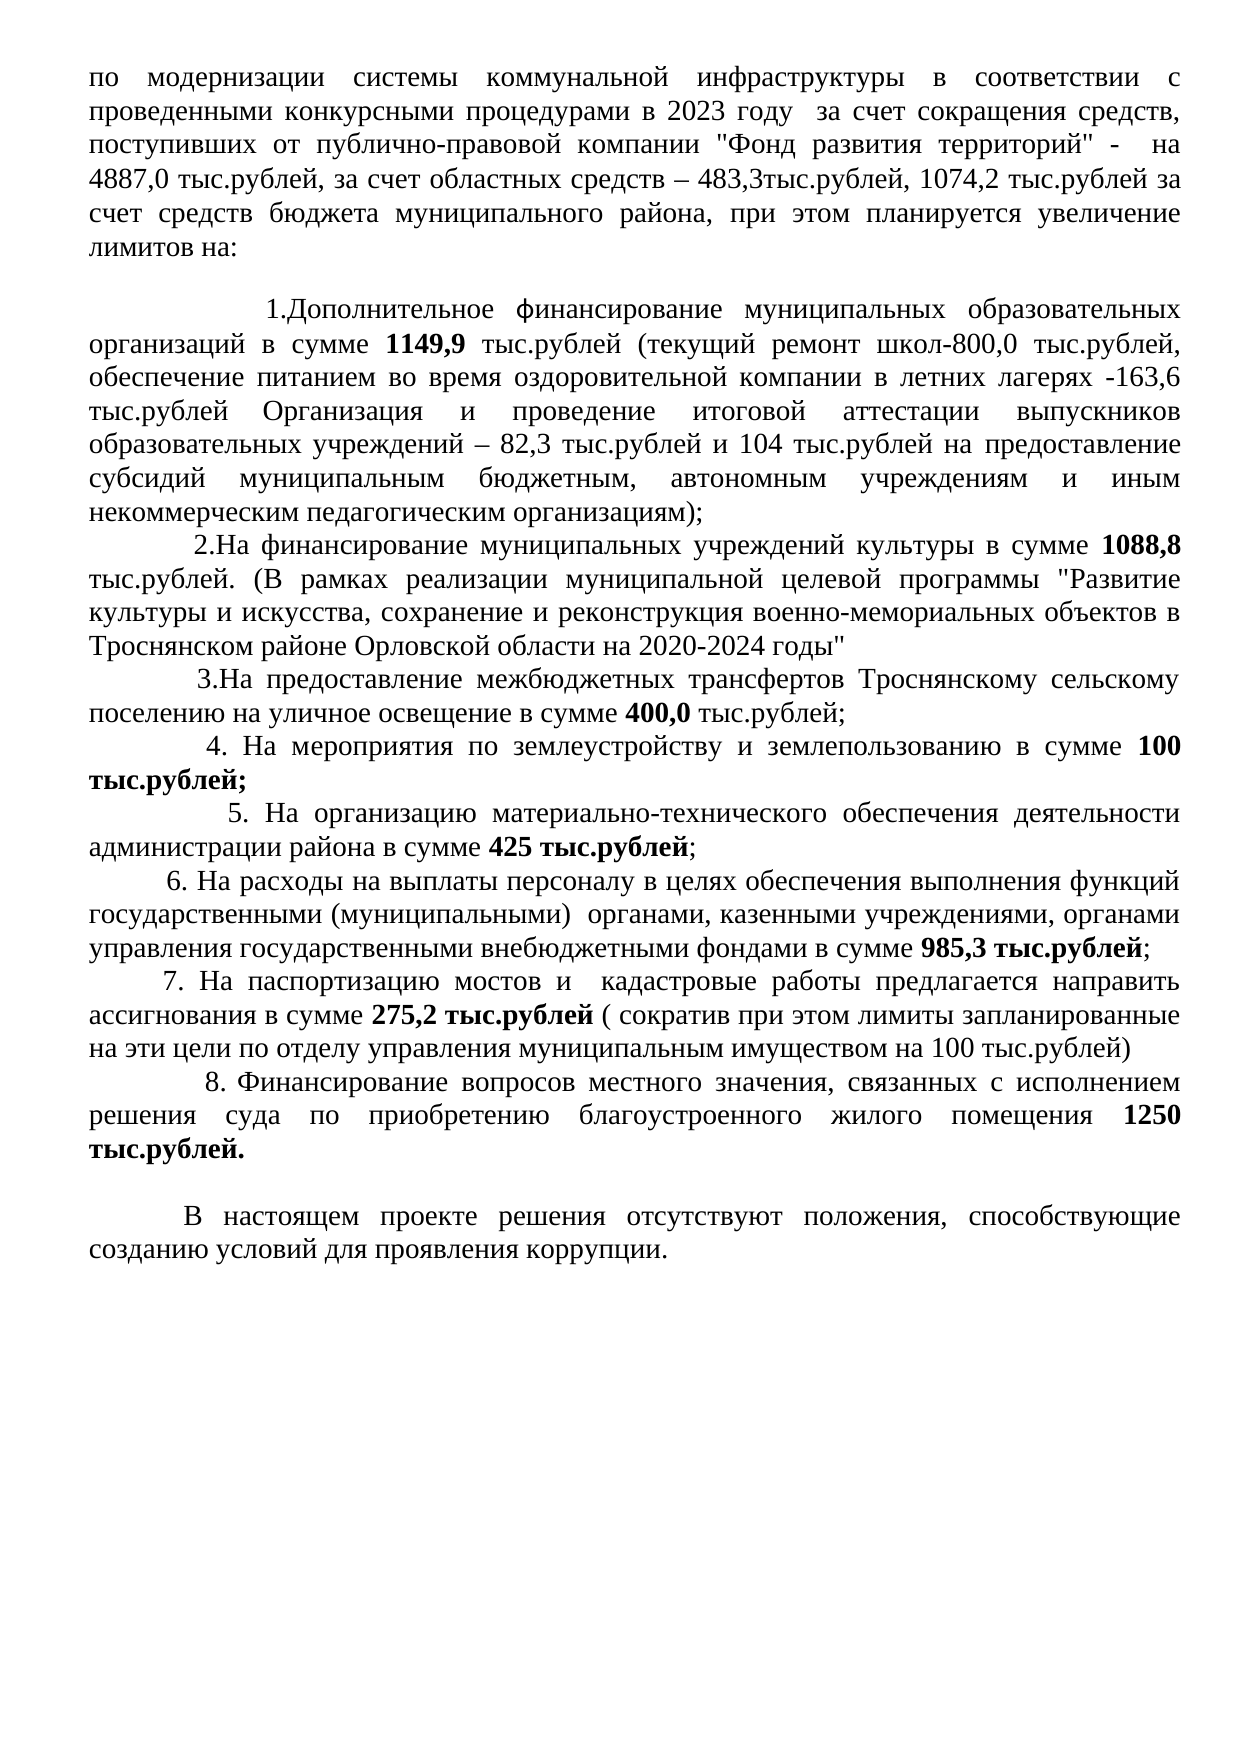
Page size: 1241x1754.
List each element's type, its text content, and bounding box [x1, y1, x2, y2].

text 7. На паспортизацию мостов и кадастровые работы предлагается направить ассигнования в сумме 275,2 тыс.рублей ( сократив при этом лимиты запланированные на эти цели по отделу управления муниципальным имуществом на 100 тыс.рублей) [89, 963, 1181, 1064]
text 6. На расходы на выплаты персоналу в целях обеспечения выполнения функций государственными (муниципальными) органами, казенными учреждениями, органами управления государственными внебюджетными фондами в сумме 985,3 тыс.рублей; [89, 863, 1181, 963]
text 4. На мероприятия по землеустройству и землепользованию в сумме 100 тыс.рублей; [89, 728, 1181, 796]
text 3.На предоставление межбюджетных трансфертов Троснянскому сельскому поселению на уличное освещение в сумме 400,0 тыс.рублей; [89, 661, 1181, 728]
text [89, 59, 1181, 262]
text 5. На организацию материально-технического обеспечения деятельности администрации района в сумме 425 тыс.рублей; [89, 796, 1181, 863]
text 2.На финансирование муниципальных учреждений культуры в сумме 1088,8 тыс.рублей. (В рамках реализации муниципальной целевой программы "Развитие культуры и искусства, сохранение и реконструкция военно-мемориальных объектов в Троснянском районе Орловской области на 2020-2024 годы" [89, 527, 1181, 661]
text В настоящем проекте решения отсутствуют положения, способствующие созданию условий для проявления коррупции. [89, 1198, 1181, 1265]
text 8. Финансирование вопросов местного значения, связанных с исполнением решения суда по приобретению благоустроенного жилого помещения 1250 тыс.рублей. [89, 1064, 1181, 1164]
text 1.Дополнительное финансирование муниципальных образовательных организаций в сумме 1149,9 тыс.рублей (текущий ремонт школ-800,0 тыс.рублей, обеспечение питанием во время оздоровительной компании в летних лагерях -163,6 тыс.рублей Организация и проведение итоговой аттестации выпускников образовательных учреждений – 82,3 тыс.рублей и 104 тыс.рублей на предоставление субсидий муниципальным бюджетным, автономным учреждениям и иным некоммерческим педагогическим организациям); [89, 290, 1181, 527]
